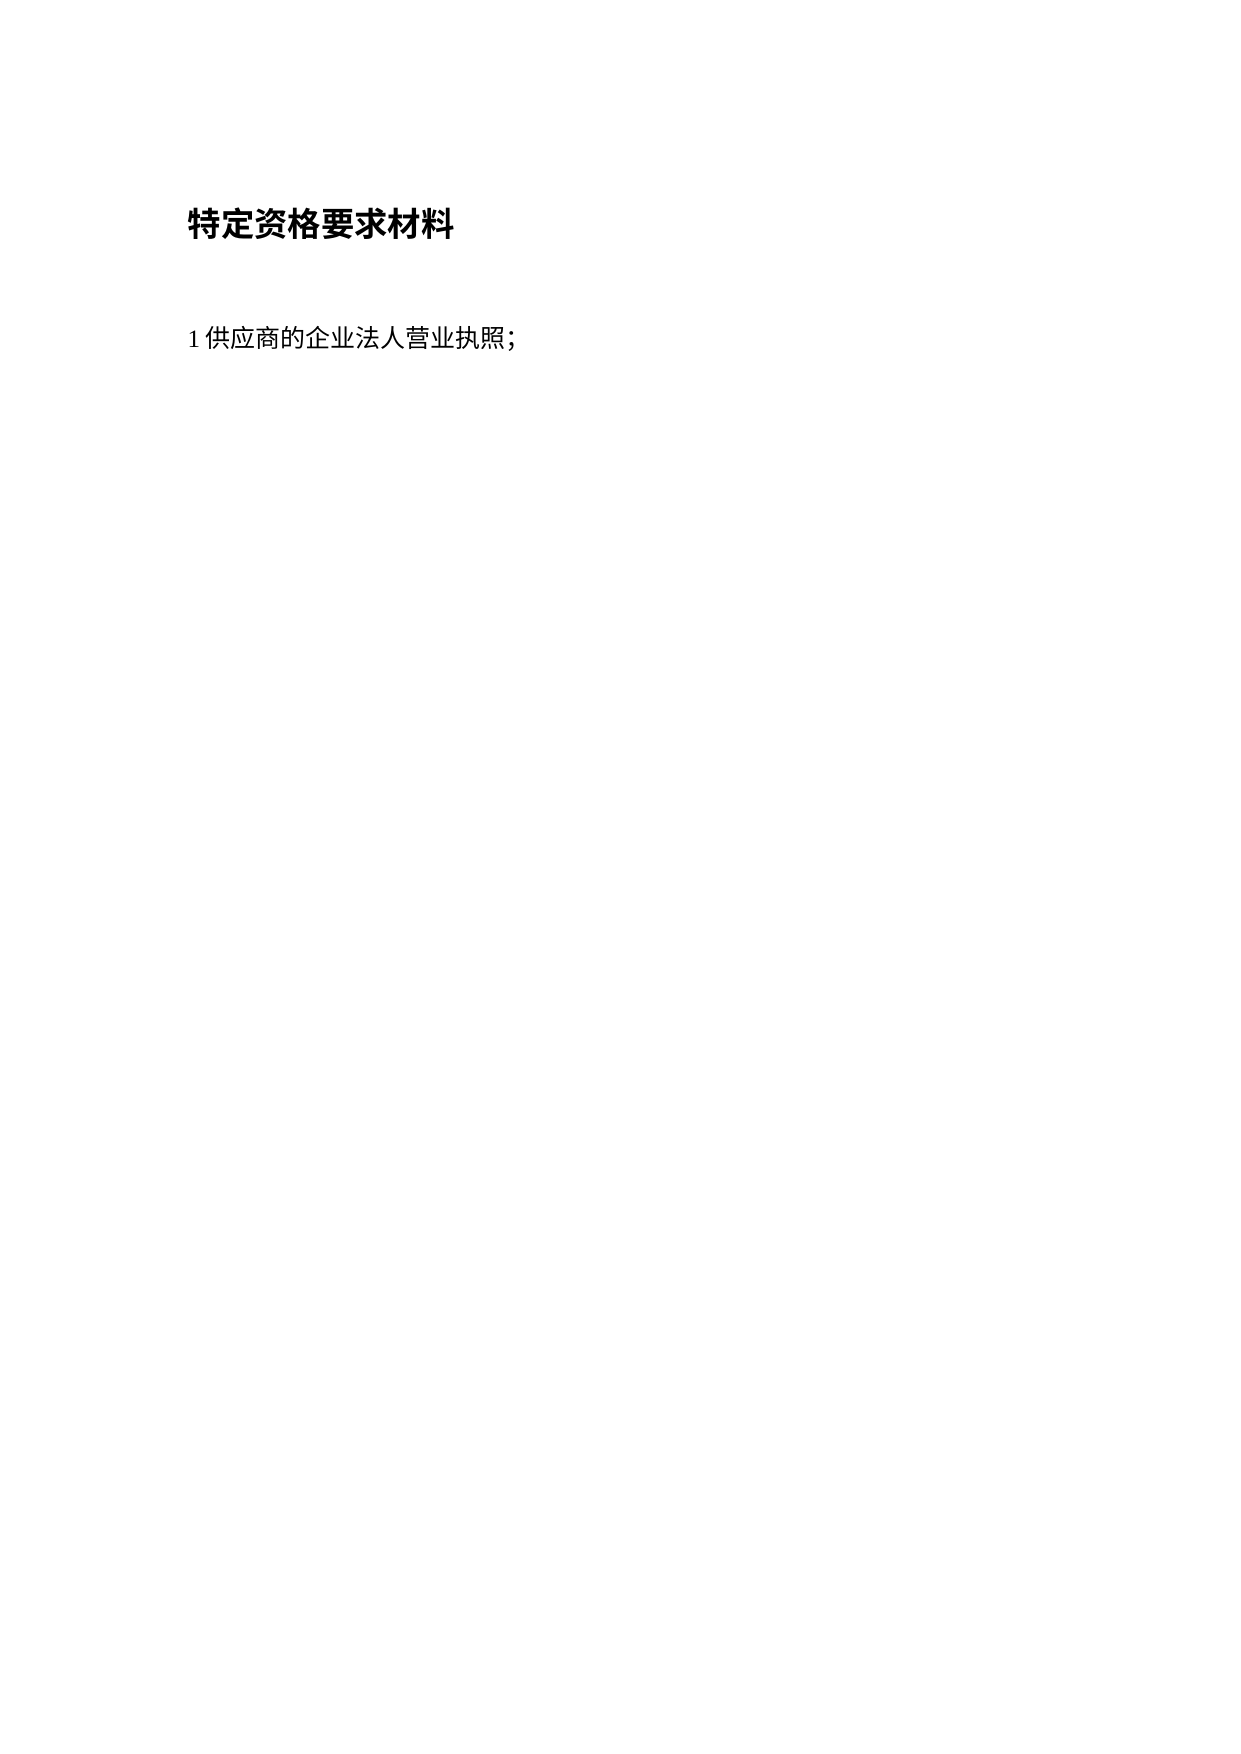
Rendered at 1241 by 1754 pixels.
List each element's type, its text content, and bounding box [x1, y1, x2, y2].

subtitle 特定资格要求材料 [187, 189, 1053, 254]
subtitle 1供应商的企业法人营业执照； [187, 318, 1053, 354]
